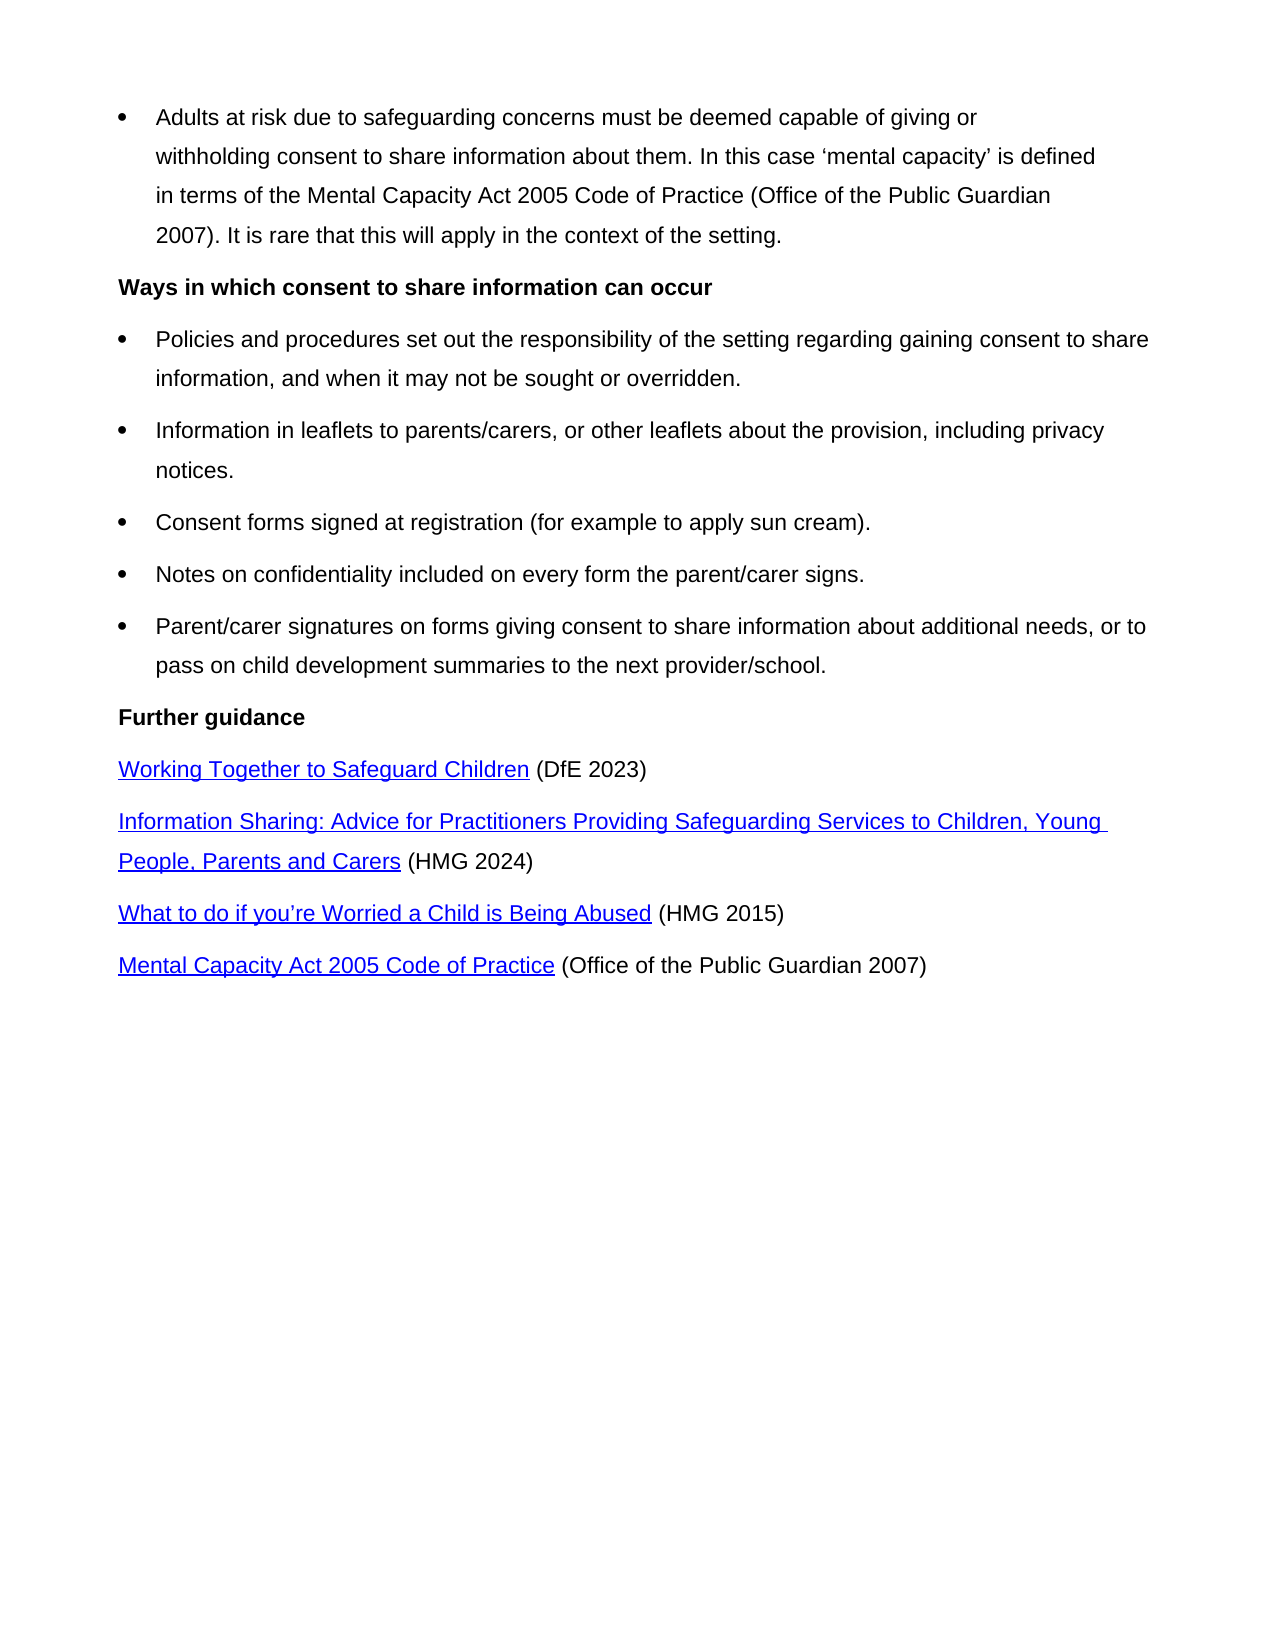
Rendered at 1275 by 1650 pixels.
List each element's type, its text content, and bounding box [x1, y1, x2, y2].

list Parent/carer signatures on forms giving consent to share information about additional needs, or to pass on child development summaries to the next provider/school. [118, 613, 1167, 678]
list Policies and procedures set out the responsibility of the setting regarding gaining consent to share information, and when it may not be sought or overridden. [118, 326, 1167, 392]
text Ways in which consent to share information can occur [118, 274, 1098, 300]
text What to do if you’re Worried a Child is Being Abused (HMG 2015) [118, 899, 1167, 926]
text Further guidance [118, 704, 1167, 731]
list Notes on confidentiality included on every form the parent/carer signs. [118, 561, 1167, 587]
list Adults at risk due to safeguarding concerns must be deemed capable of giving or withholding consent to share information about them. In this case ‘mental capacity’ is defined in terms of the Mental Capacity Act 2005 Code of Practice (Office of the Public Guardian 2007). It is rare that this will apply in the context of the setting. [118, 103, 1098, 248]
text Mental Capacity Act 2005 Code of Practice (Office of the Public Guardian 2007) [118, 952, 1167, 978]
list Information in leaflets to parents/carers, or other leaflets about the provision, including privacy notices. [118, 417, 1167, 483]
list Consent forms signed at registration (for example to apply sun cream). [118, 509, 1167, 535]
text Information Sharing: Advice for Practitioners Providing Safeguarding Services to Children, Young People, Parents and Carers (HMG 2024) [118, 808, 1167, 874]
text Working Together to Safeguard Children (DfE 2023) [118, 756, 1167, 782]
